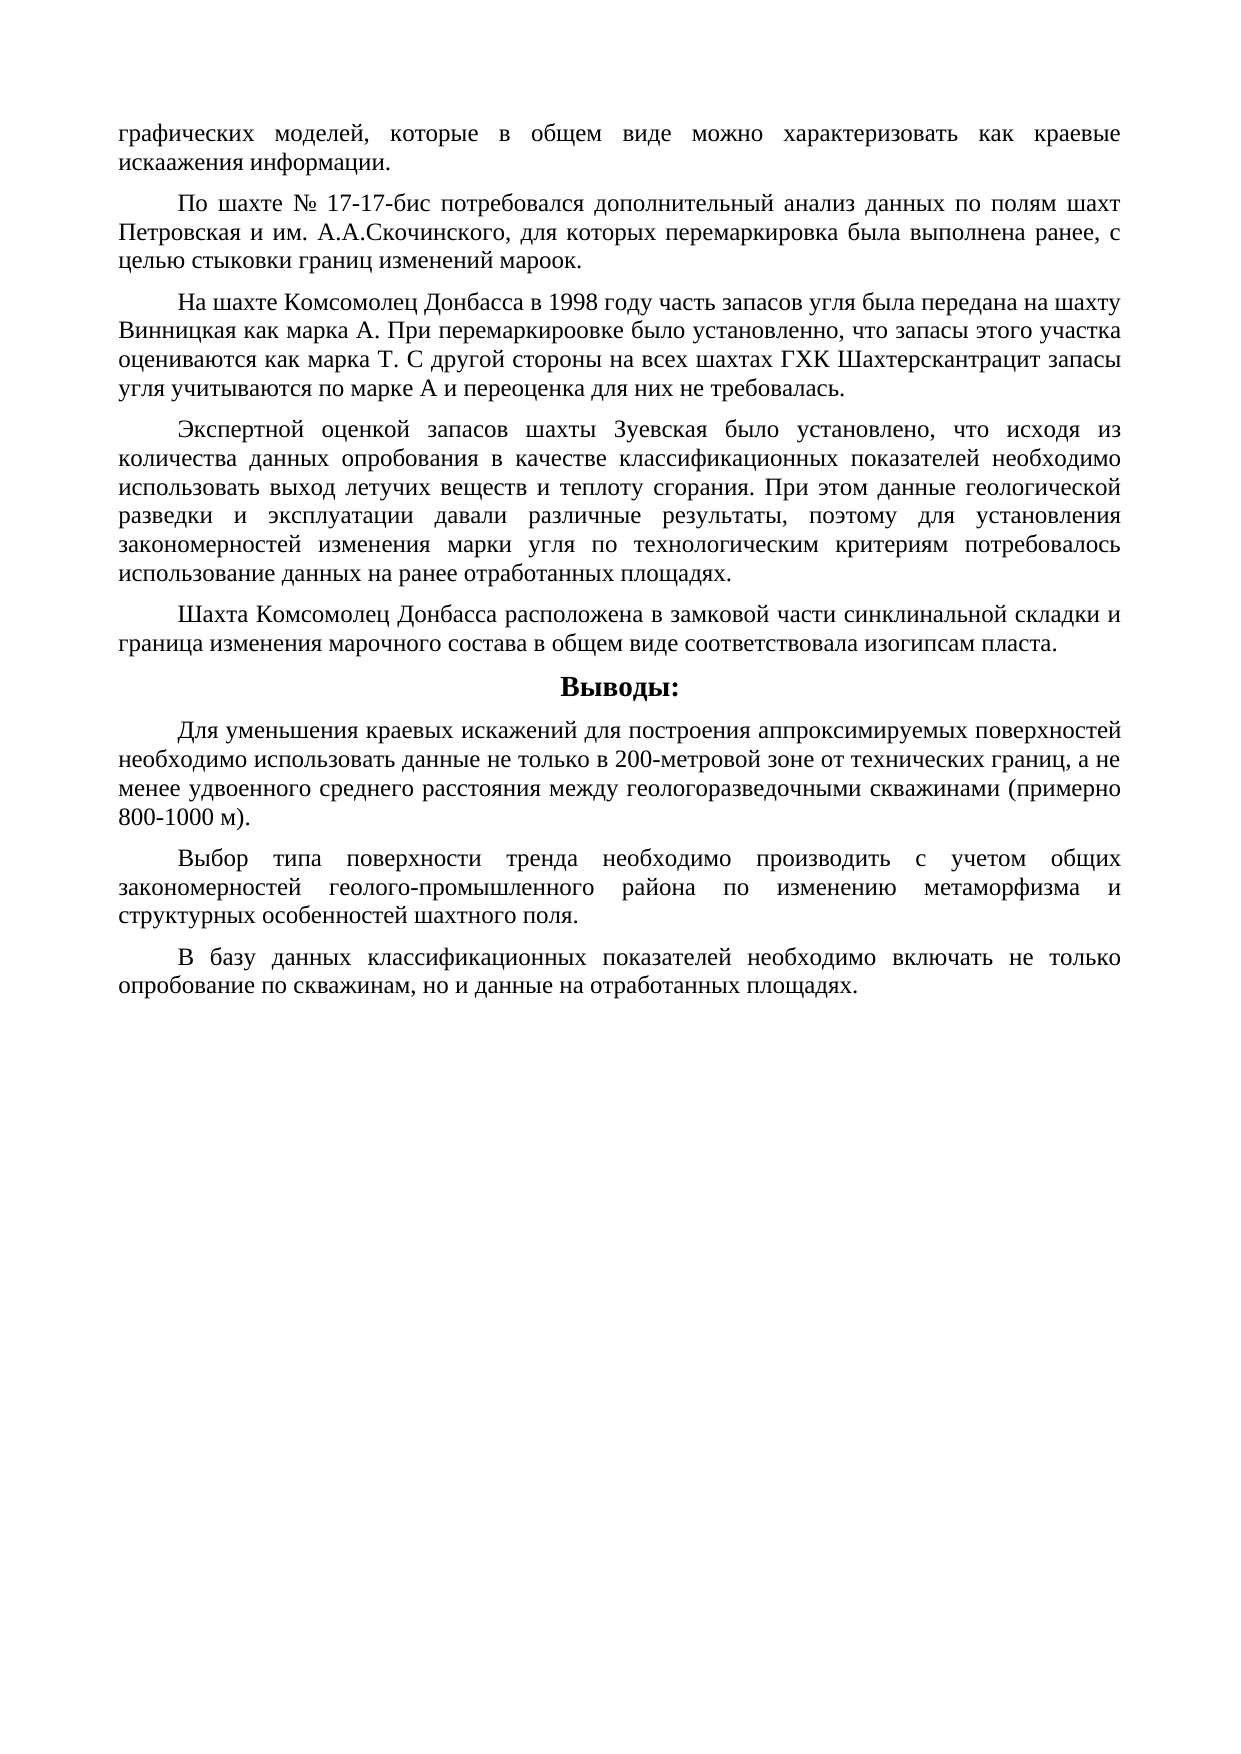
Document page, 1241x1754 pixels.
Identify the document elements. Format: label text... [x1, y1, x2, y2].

text Выбор типа поверхности тренда необходимо производить с учетом общих закономерностей геолого-промышленного района по изменению метаморфизма и структурных особенностей шахтного поля. [118, 843, 1122, 929]
text Шахта Комсомолец Донбасса расположена в замковой части синклинальной складки и граница изменения марочного состава в общем виде соответствовала изогипсам пласта. [118, 599, 1122, 657]
text На шахте Комсомолец Донбасса в 1998 году часть запасов угля была передана на шахту Винницкая как марка А. При перемаркироовке было установленно, что запасы этого участка оцениваются как марка Т. С другой стороны на всех шахтах ГХК Шахтерскантрацит запасы угля учитываются по марке А и переоценка для них не требовалась. [118, 287, 1122, 402]
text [118, 118, 1122, 176]
text Выводы: [118, 669, 1122, 703]
text Экспертной оценкой запасов шахты Зуевская было установлено, что исходя из количества данных опробования в качестве классификационных показателей необходимо использовать выход летучих веществ и теплоту сгорания. При этом данные геологической разведки и эксплуатации давали различные результаты, поэтому для установления закономерностей изменения марки угля по технологическим критериям потребовалось использование данных на ранее отработанных площадях. [118, 414, 1122, 587]
text По шахте № 17-17-бис потребовался дополнительный анализ данных по полям шахт Петровская и им. А.А.Скочинского, для которых перемаркировка была выполнена ранее, с целью стыковки границ изменений мароок. [118, 188, 1122, 274]
text Для уменьшения краевых искажений для построения аппроксимируемых поверхностей необходимо использовать данные не только в 200-метровой зоне от технических границ, а не менее удвоенного среднего расстояния между геологоразведочными скважинами (примерно 800-1000 м). [118, 715, 1122, 830]
text В базу данных классификационных показателей необходимо включать не только опробование по скважинам, но и данные на отработанных площадях. [118, 942, 1122, 999]
